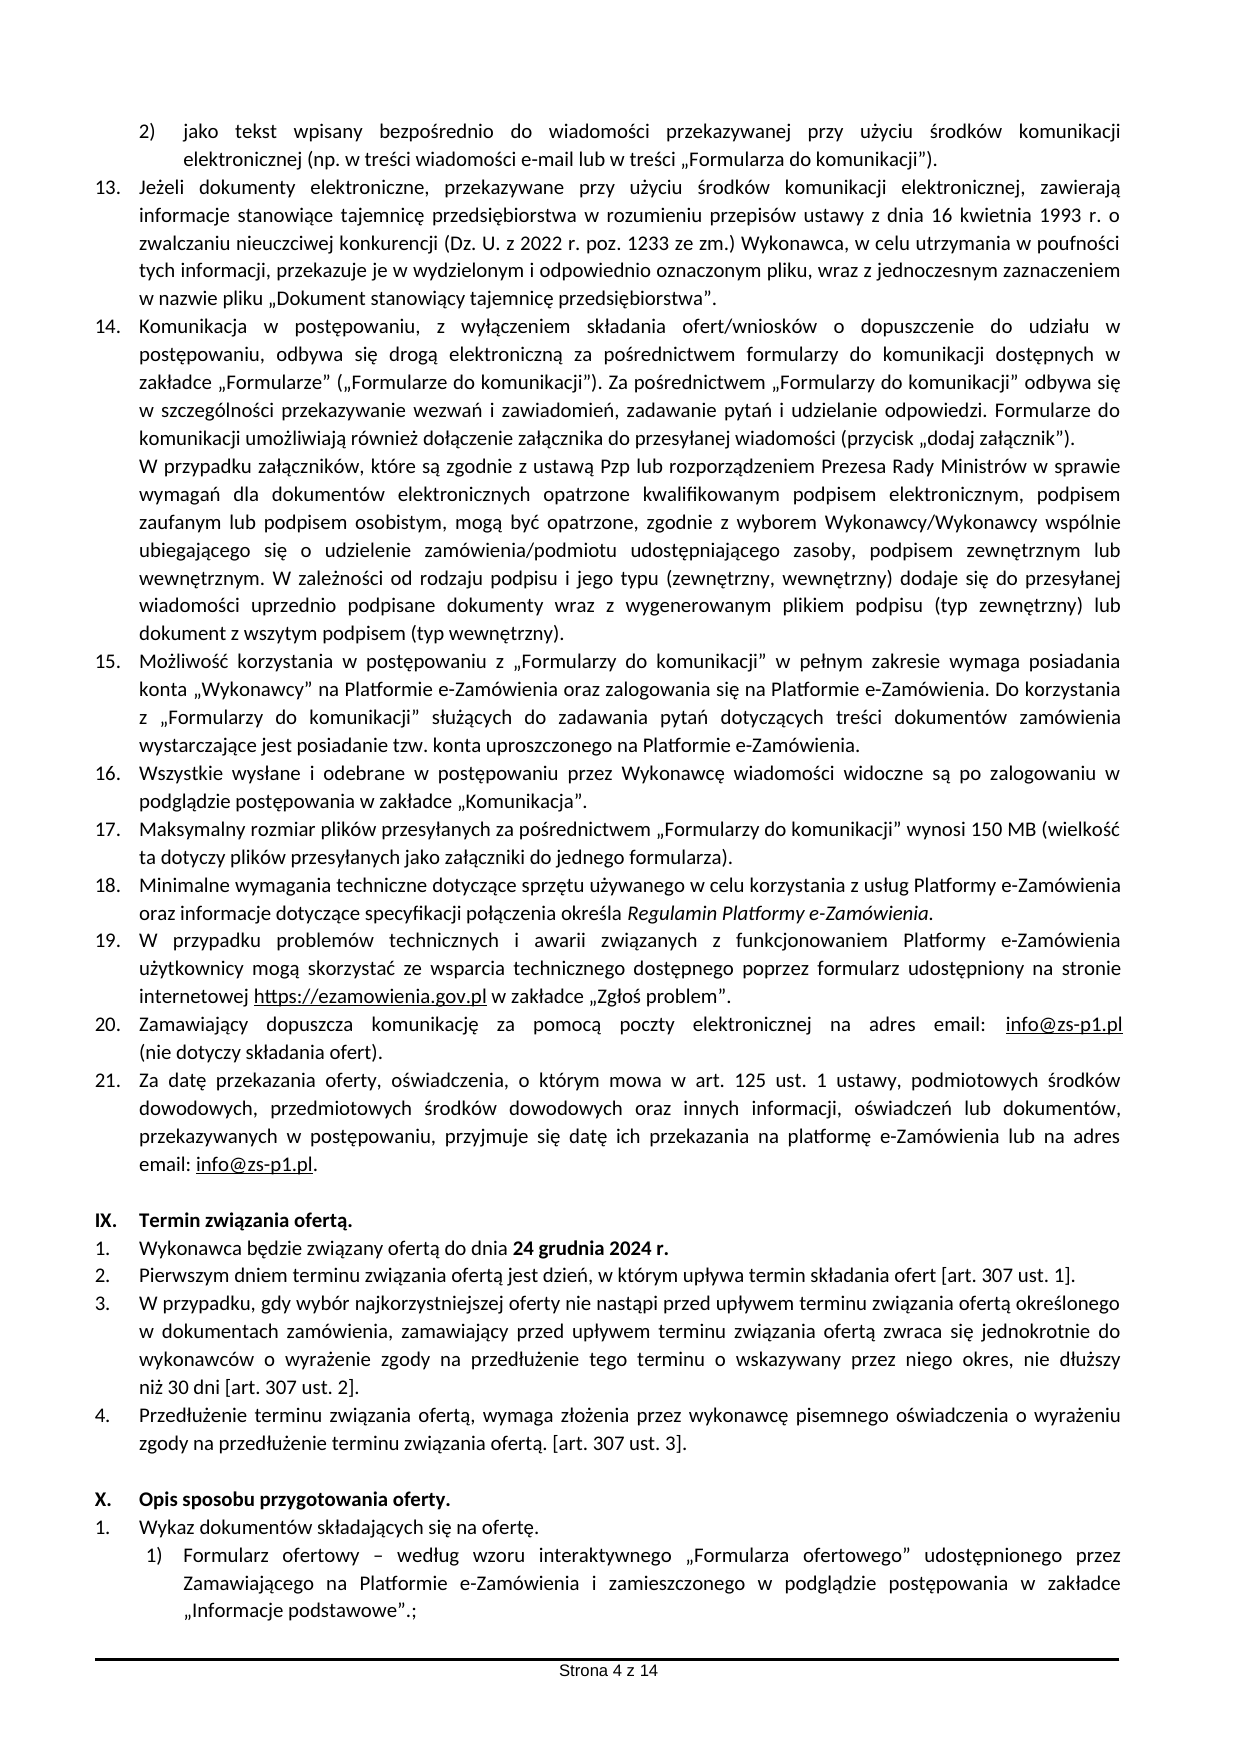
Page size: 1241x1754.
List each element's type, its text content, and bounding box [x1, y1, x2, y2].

text W przypadku załączników, które są zgodnie z ustawą Pzp lub rozporządzeniem Prezesa Rady Ministrów w sprawie wymagań dla dokumentów elektronicznych opatrzone kwalifikowanym podpisem elektronicznym, podpisem zaufanym lub podpisem osobistym, mogą być opatrzone, zgodnie z wyborem Wykonawcy/Wykonawcy wspólnie ubiegającego się o udzielenie zamówienia/podmiotu udostępniającego zasoby, podpisem zewnętrznym lub wewnętrznym. W zależności od rodzaju podpisu i jego typu (zewnętrzny, wewnętrzny) dodaje się do przesyłanej wiadomości uprzednio podpisane dokumenty wraz z wygenerowanym plikiem podpisu (typ zewnętrzny) lub dokument z wszytym podpisem (typ wewnętrzny). [139, 453, 1122, 646]
list Zamawiający dopuszcza komunikację za pomocą poczty elektronicznej na adres email: info@zs-p1.pl (nie dotyczy składania ofert). [94, 1011, 1122, 1065]
list Pierwszym dniem terminu związania ofertą jest dzień, w którym upływa termin składania ofert [art. 307 ust. 1]. [94, 1263, 1122, 1288]
list jako tekst wpisany bezpośrednio do wiadomości przekazywanej przy użyciu środków komunikacji elektronicznej (np. w treści wiadomości e-mail lub w treści „Formularza do komunikacji”). [139, 118, 1122, 171]
list Jeżeli dokumenty elektroniczne, przekazywane przy użyciu środków komunikacji elektronicznej, zawierają informacje stanowiące tajemnicę przedsiębiorstwa w rozumieniu przepisów ustawy z dnia 16 kwietnia 1993 r. o zwalczaniu nieuczciwej konkurencji (Dz. U. z 2022 r. poz. 1233 ze zm.) Wykonawca, w celu utrzymania w poufności tych informacji, przekazuje je w wydzielonym i odpowiednio oznaczonym pliku, wraz z jednoczesnym zaznaczeniem w nazwie pliku „Dokument stanowiący tajemnicę przedsiębiorstwa”. [94, 174, 1122, 311]
list W przypadku problemów technicznych i awarii związanych z funkcjonowaniem Platformy e-Zamówienia użytkownicy mogą skorzystać ze wsparcia technicznego dostępnego poprzez formularz udostępniony na stronie internetowej https://ezamowienia.gov.pl w zakładce „Zgłoś problem”. [94, 928, 1122, 1009]
list Minimalne wymagania techniczne dotyczące sprzętu używanego w celu korzystania z usług Platformy e-Zamówienia oraz informacje dotyczące specyfikacji połączenia określa Regulamin Platformy e-Zamówienia. [94, 872, 1122, 925]
list W przypadku, gdy wybór najkorzystniejszej oferty nie nastąpi przed upływem terminu związania ofertą określonego w dokumentach zamówienia, zamawiający przed upływem terminu związania ofertą zwraca się jednokrotnie do wykonawców o wyrażenie zgody na przedłużenie tego terminu o wskazywany przez niego okres, nie dłuższy niż 30 dni [art. 307 ust. 2]. [94, 1291, 1122, 1400]
list Termin związania ofertą. [94, 1207, 1122, 1232]
list Przedłużenie terminu związania ofertą, wymaga złożenia przez wykonawcę pisemnego oświadczenia o wyrażeniu zgody na przedłużenie terminu związania ofertą. [art. 307 ust. 3]. [94, 1402, 1122, 1456]
list Możliwość korzystania w postępowaniu z „Formularzy do komunikacji” w pełnym zakresie wymaga posiadania konta „Wykonawcy” na Platformie e-Zamówienia oraz zalogowania się na Platformie e-Zamówienia. Do korzystania z „Formularzy do komunikacji” służących do zadawania pytań dotyczących treści dokumentów zamówienia wystarczające jest posiadanie tzw. konta uproszczonego na Platformie e-Zamówienia. [94, 648, 1122, 758]
list Wykaz dokumentów składających się na ofertę. [94, 1514, 1122, 1539]
list Wykonawca będzie związany ofertą do dnia 24 grudnia 2024 r. [94, 1235, 1122, 1260]
list Maksymalny rozmiar plików przesyłanych za pośrednictwem „Formularzy do komunikacji” wynosi 150 MB (wielkość ta dotyczy plików przesyłanych jako załączniki do jednego formularza). [94, 816, 1122, 869]
list Za datę przekazania oferty, oświadczenia, o którym mowa w art. 125 ust. 1 ustawy, podmiotowych środków dowodowych, przedmiotowych środków dowodowych oraz innych informacji, oświadczeń lub dokumentów, przekazywanych w postępowaniu, przyjmuje się datę ich przekazania na platformę e-Zamówienia lub na adres email: info@zs-p1.pl. [94, 1067, 1122, 1176]
list Komunikacja w postępowaniu, z wyłączeniem składania ofert/wniosków o dopuszczenie do udziału w postępowaniu, odbywa się drogą elektroniczną za pośrednictwem formularzy do komunikacji dostępnych w zakładce „Formularze” („Formularze do komunikacji”). Za pośrednictwem „Formularzy do komunikacji” odbywa się w szczególności przekazywanie wezwań i zawiadomień, zadawanie pytań i udzielanie odpowiedzi. Formularze do komunikacji umożliwiają również dołączenie załącznika do przesyłanej wiadomości (przycisk „dodaj załącznik”). [94, 313, 1122, 451]
list Formularz ofertowy – według wzoru interaktywnego „Formularza ofertowego” udostępnionego przez Zamawiającego na Platformie e-Zamówienia i zamieszczonego w podglądzie postępowania w zakładce „Informacje podstawowe”.; [146, 1542, 1122, 1623]
list Opis sposobu przygotowania oferty. [94, 1486, 1122, 1511]
list Wszystkie wysłane i odebrane w postępowaniu przez Wykonawcę wiadomości widoczne są po zalogowaniu w podglądzie postępowania w zakładce „Komunikacja”. [94, 760, 1122, 813]
